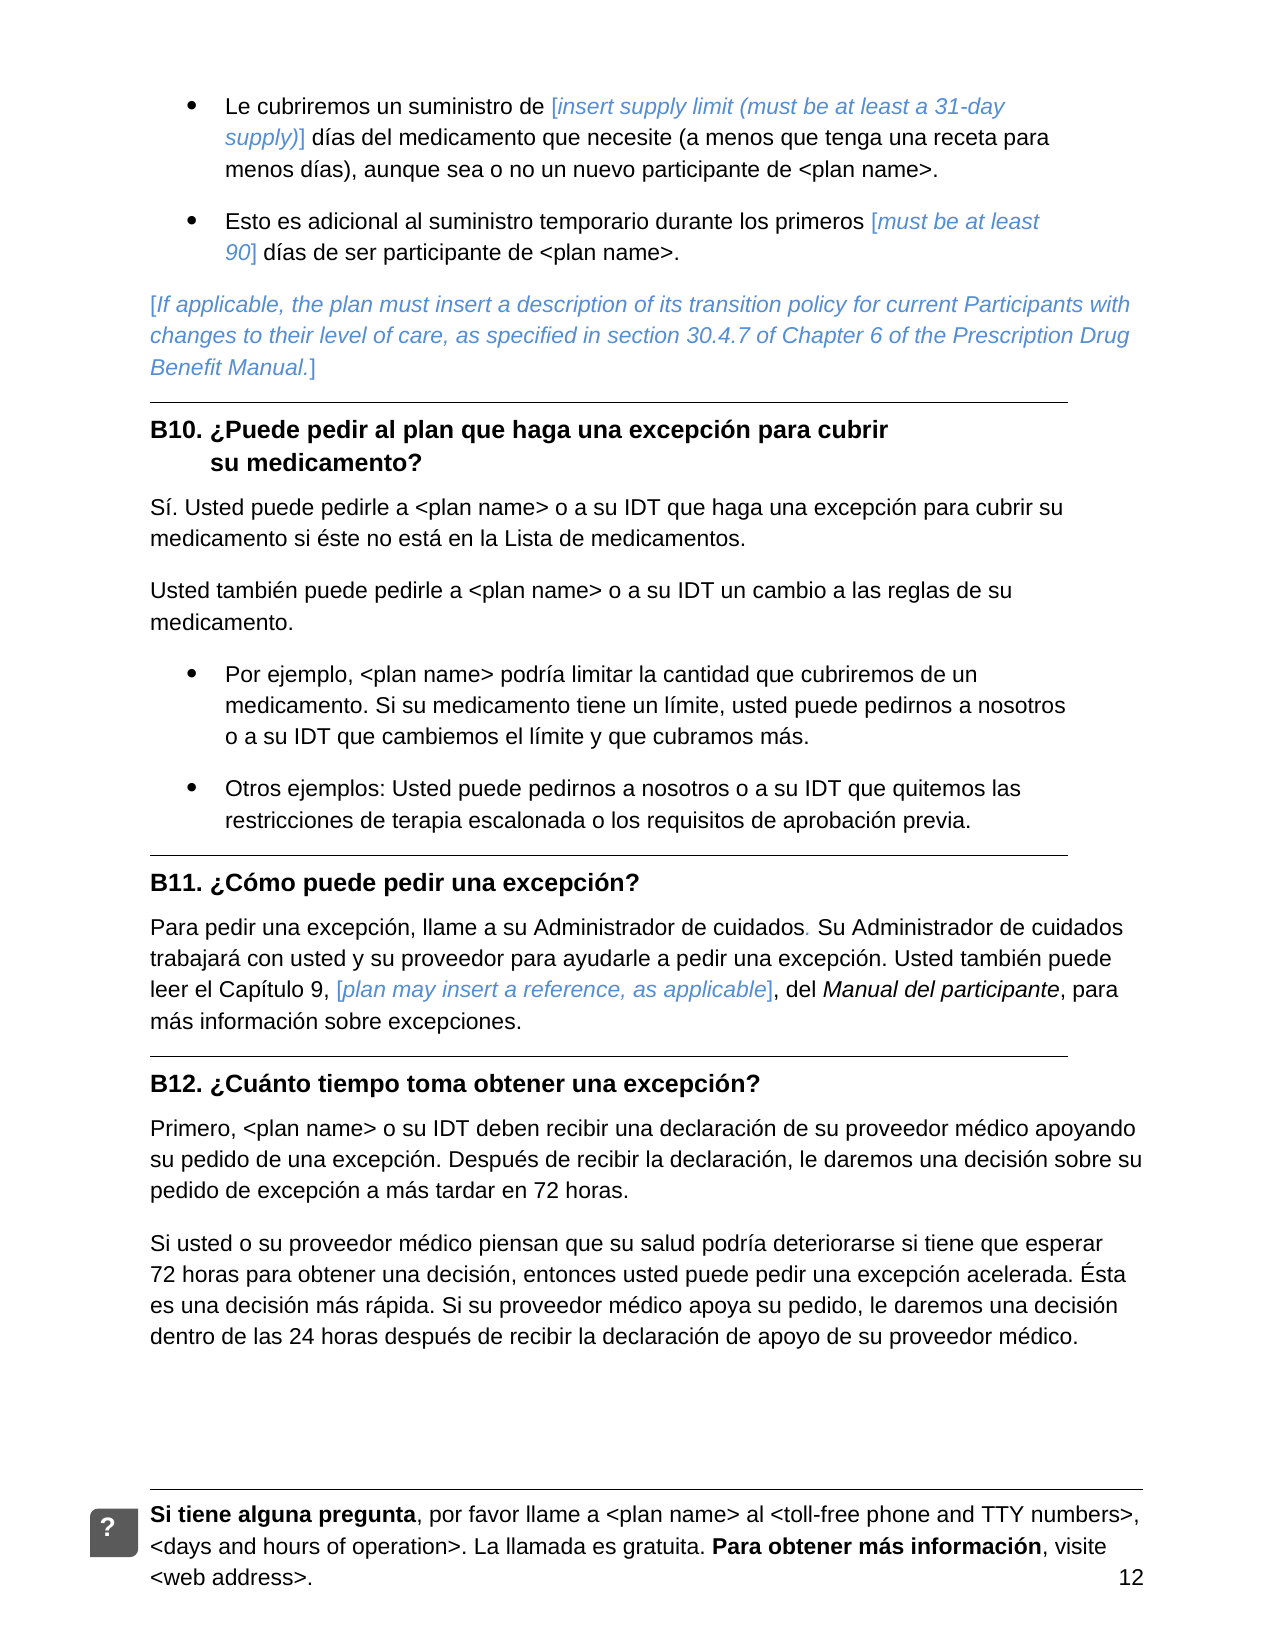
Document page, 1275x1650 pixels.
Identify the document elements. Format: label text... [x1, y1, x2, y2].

text Usted también puede pedirle a <plan name> o a su IDT un cambio a las reglas de su medicamento. [150, 574, 1143, 636]
subtitle B10. ¿Puede pedir al plan que haga una excepción para cubrir su medicamento? [150, 403, 1068, 478]
text Primero, <plan name> o su IDT deben recibir una declaración de su proveedor médico apoyando su pedido de una excepción. Después de recibir la declaración, le daremos una decisión sobre su pedido de excepción a más tardar en 72 horas. [150, 1111, 1143, 1205]
subtitle B12. ¿Cuánto tiempo toma obtener una excepción? [150, 1057, 1068, 1099]
list Otros ejemplos: Usted puede pedirnos a nosotros o a su IDT que quitemos las restricciones de terapia escalonada o los requisitos de aprobación previa. [187, 772, 1068, 834]
text [If applicable, the plan must insert a description of its transition policy for current Participants with changes to their level of care, as specified in section 30.4.7 of Chapter 6 of the Prescription Drug Benefit Manual.] [150, 287, 1143, 381]
text Sí. Usted puede pedirle a <plan name> o a su IDT que haga una excepción para cubrir su medicamento si éste no está en la Lista de medicamentos. [150, 491, 1143, 553]
list Esto es adicional al suministro temporario durante los primeros [must be at least 90] días de ser participante de <plan name>. [187, 204, 1068, 267]
text Para pedir una excepción, llame a su Administrador de cuidados. Su Administrador de cuidados trabajará con usted y su proveedor para ayudarle a pedir una excepción. Usted también puede leer el Capítulo 9, [plan may insert a reference, as applicable], del Manual del participante, para más información sobre excepciones. [150, 910, 1143, 1035]
subtitle B11. ¿Cómo puede pedir una excepción? [150, 856, 1068, 898]
text Si usted o su proveedor médico piensan que su salud podría deteriorarse si tiene que esperar 72 horas para obtener una decisión, entonces usted puede pedir una excepción acelerada. Ésta es una decisión más rápida. Si su proveedor médico apoya su pedido, le daremos una decisión dentro de las 24 horas después de recibir la declaración de apoyo de su proveedor médico. [150, 1226, 1143, 1351]
list Por ejemplo, <plan name> podría limitar la cantidad que cubriremos de un medicamento. Si su medicamento tiene un límite, usted puede pedirnos a nosotros o a su IDT que cambiemos el límite y que cubramos más. [187, 657, 1068, 751]
list Le cubriremos un suministro de [insert supply limit (must be at least a 31-day supply)] días del medicamento que necesite (a menos que tenga una receta para menos días), aunque sea o no un nuevo participante de <plan name>. [187, 89, 1068, 183]
